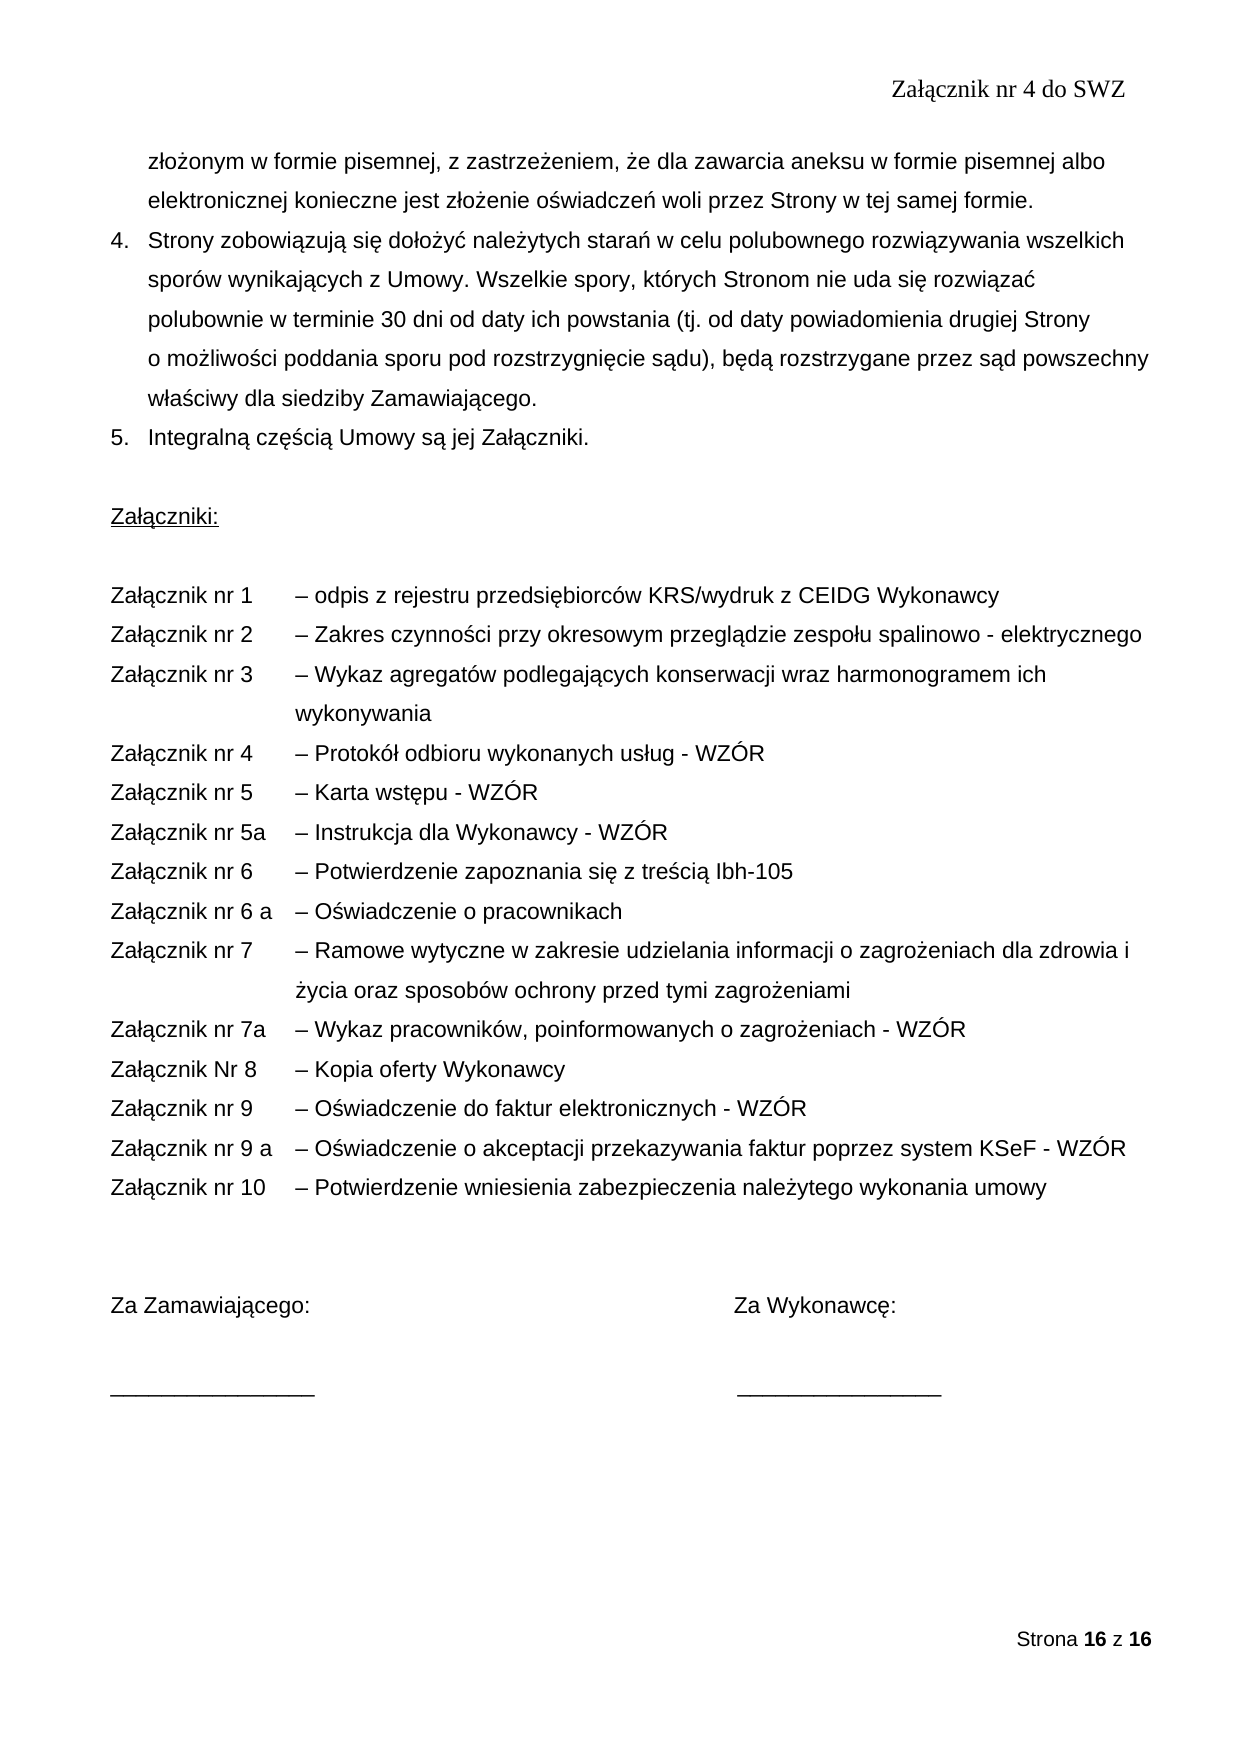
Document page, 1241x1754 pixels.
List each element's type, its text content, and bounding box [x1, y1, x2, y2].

text Załącznik nr 4 – Protokół odbioru wykonanych usług - WZÓR [110, 740, 1152, 766]
text Za Zamawiającego: Za Wykonawcę: [110, 1292, 1152, 1319]
text Załącznik nr 3 – Wykaz agregatów podlegających konserwacji wraz harmonogramem ich wykonywania [110, 661, 1152, 727]
list Strony zobowiązują się dołożyć należytych starań w celu polubownego rozwiązywania wszelkich sporów wynikających z Umowy. Wszelkie spory, których Stronom nie uda się rozwiązać polubownie w terminie 30 dni od daty ich powstania (tj. od daty powiadomienia drugiej Strony o możliwości poddania sporu pod rozstrzygnięcie sądu), będą rozstrzygane przez sąd powszechny właściwy dla siedziby Zamawiającego. [110, 227, 1152, 411]
list Integralną częścią Umowy są jej Załączniki. [110, 424, 1152, 450]
text ________________ ________________ [110, 1371, 1152, 1398]
text Załącznik nr 7a – Wykaz pracowników, poinformowanych o zagrożeniach - WZÓR [110, 1016, 1152, 1042]
text Załącznik nr 5 – Karta wstępu - WZÓR [110, 779, 1152, 806]
text Załączniki: [110, 503, 1152, 529]
text Załącznik nr 5a – Instrukcja dla Wykonawcy - WZÓR [110, 819, 1152, 845]
text Załącznik nr 6 – Potwierdzenie zapoznania się z treścią Ibh-105 [110, 858, 1152, 884]
text Załącznik nr 9 – Oświadczenie do faktur elektronicznych - WZÓR [110, 1095, 1152, 1121]
text Załącznik nr 7 – Ramowe wytyczne w zakresie udzielania informacji o zagrożeniach dla zdrowia i życia oraz sposobów ochrony przed tymi zagrożeniami [110, 937, 1152, 1003]
text Załącznik Nr 8 – Kopia oferty Wykonawcy [110, 1056, 1152, 1082]
text Załącznik nr 10 – Potwierdzenie wniesienia zabezpieczenia należytego wykonania umowy [110, 1174, 1152, 1200]
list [110, 148, 1152, 213]
text Załącznik nr 2 – Zakres czynności przy okresowym przeglądzie zespołu spalinowo - elektrycznego [110, 621, 1152, 648]
text Załącznik nr 1 – odpis z rejestru przedsiębiorców KRS/wydruk z CEIDG Wykonawcy [110, 582, 1152, 608]
text Załącznik nr 6 a – Oświadczenie o pracownikach [110, 898, 1152, 924]
text Załącznik nr 9 a – Oświadczenie o akceptacji przekazywania faktur poprzez system KSeF - WZÓR [110, 1134, 1152, 1161]
